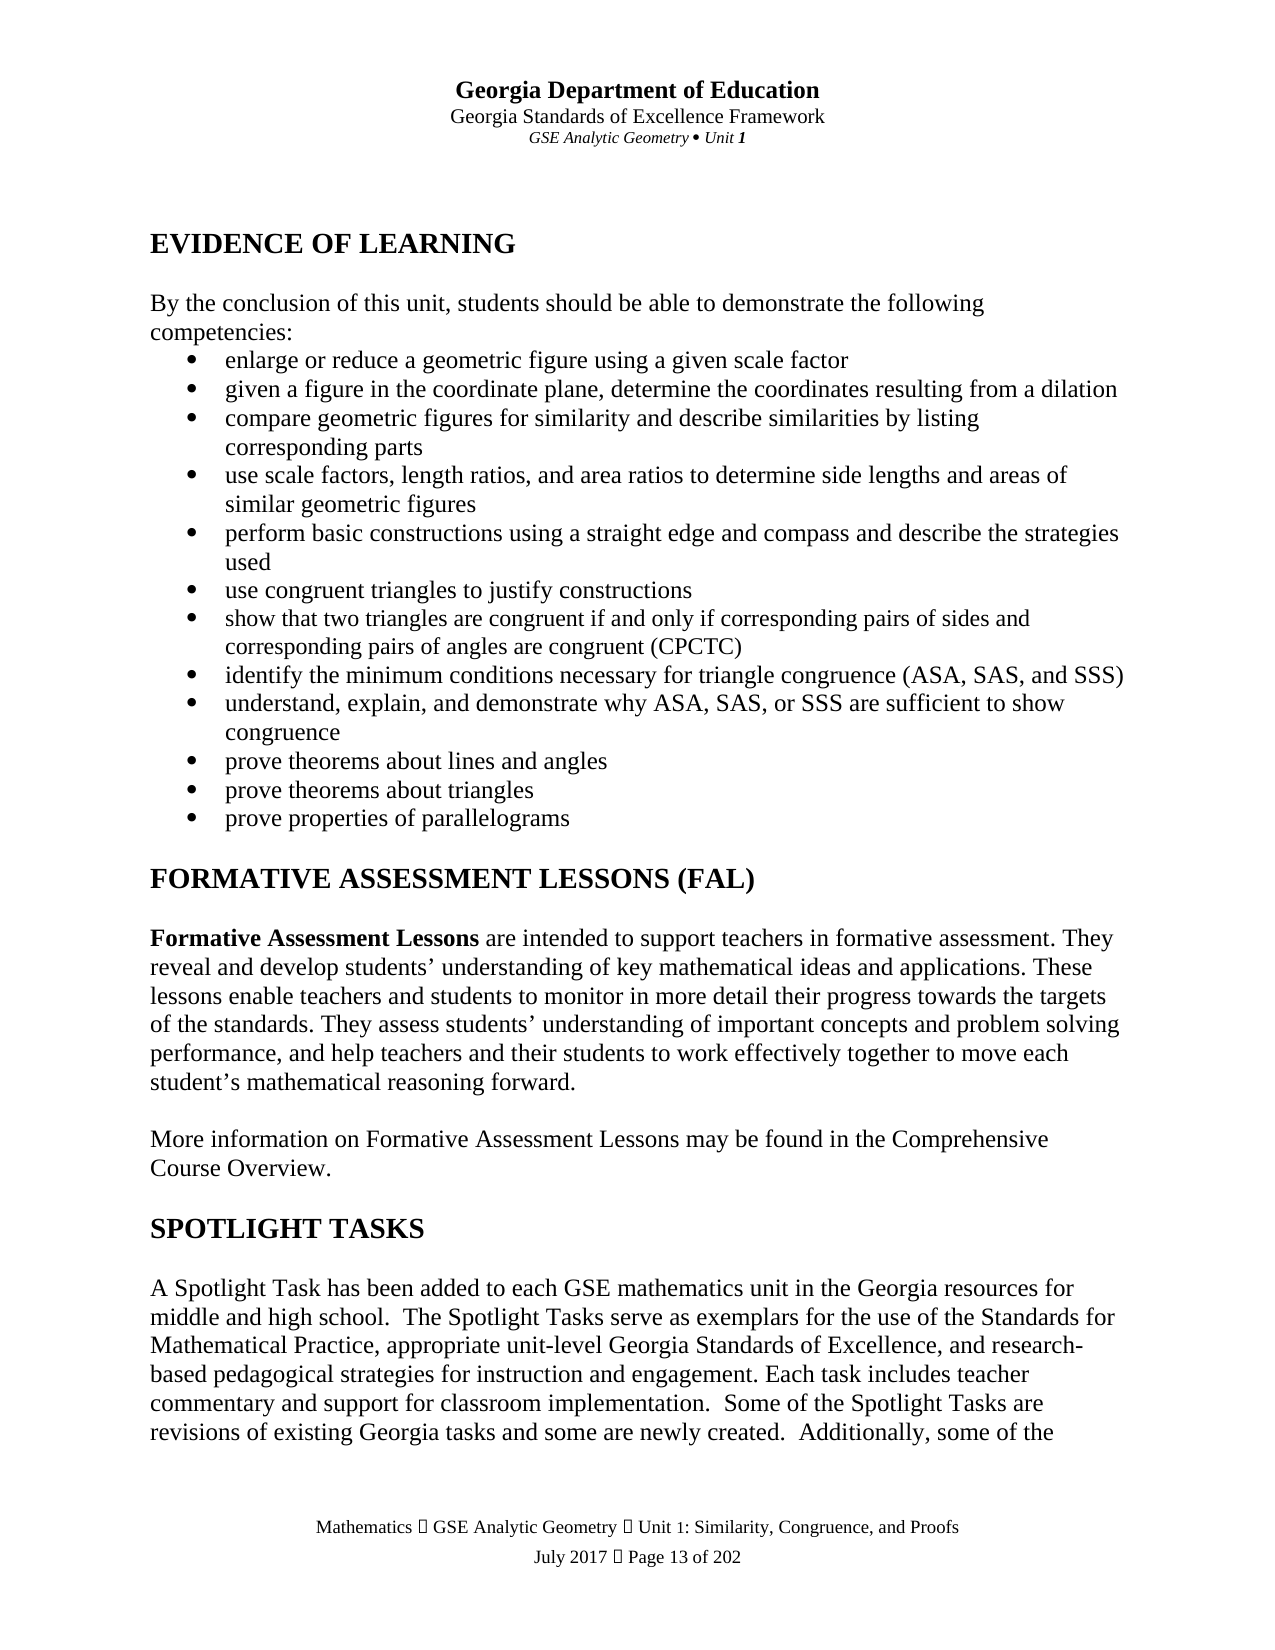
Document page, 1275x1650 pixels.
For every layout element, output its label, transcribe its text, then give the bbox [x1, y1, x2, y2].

list perform basic constructions using a straight edge and compass and describe the strategies used [187, 518, 1125, 576]
text FORMATIVE ASSESSMENT LESSONS (FAL) [150, 861, 1125, 894]
list identify the minimum conditions necessary for triangle congruence (ASA, SAS, and SSS) [187, 660, 1125, 688]
list use scale factors, length ratios, and area ratios to determine side lengths and areas of similar geometric figures [187, 461, 1125, 518]
list prove theorems about lines and angles [187, 746, 1125, 775]
list enlarge or reduce a geometric figure using a given scale factor [187, 346, 1125, 374]
list given a figure in the coordinate plane, determine the coordinates resulting from a dilation [187, 374, 1125, 403]
text Formative Assessment Lessons are intended to support teachers in formative assessment. They reveal and develop students’ understanding of key mathematical ideas and applications. These lessons enable teachers and students to monitor in more detail their progress towards the targets of the standards. They assess students’ understanding of important concepts and problem solving performance, and help teachers and their students to work effectively together to move each student’s mathematical reasoning forward. [150, 923, 1125, 1096]
list show that two triangles are congruent if and only if corresponding pairs of sides and corresponding pairs of angles are congruent (CPCTC) [187, 604, 1125, 660]
text By the conclusion of this unit, students should be able to demonstrate the following competencies: [150, 288, 1125, 346]
text SPOTLIGHT TASKS [150, 1211, 1125, 1244]
text More information on Formative Assessment Lessons may be found in the Comprehensive Course Overview. [150, 1124, 1125, 1182]
list use congruent triangles to justify constructions [187, 576, 1125, 604]
subtitle EVIDENCE OF LEARNING [150, 226, 1125, 259]
list prove theorems about triangles [187, 775, 1125, 803]
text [150, 1273, 1125, 1446]
list understand, explain, and demonstrate why ASA, SAS, or SSS are sufficient to show congruence [187, 688, 1125, 746]
list compare geometric figures for similarity and describe similarities by listing corresponding parts [187, 403, 1125, 461]
list prove properties of parallelograms [187, 803, 1125, 832]
